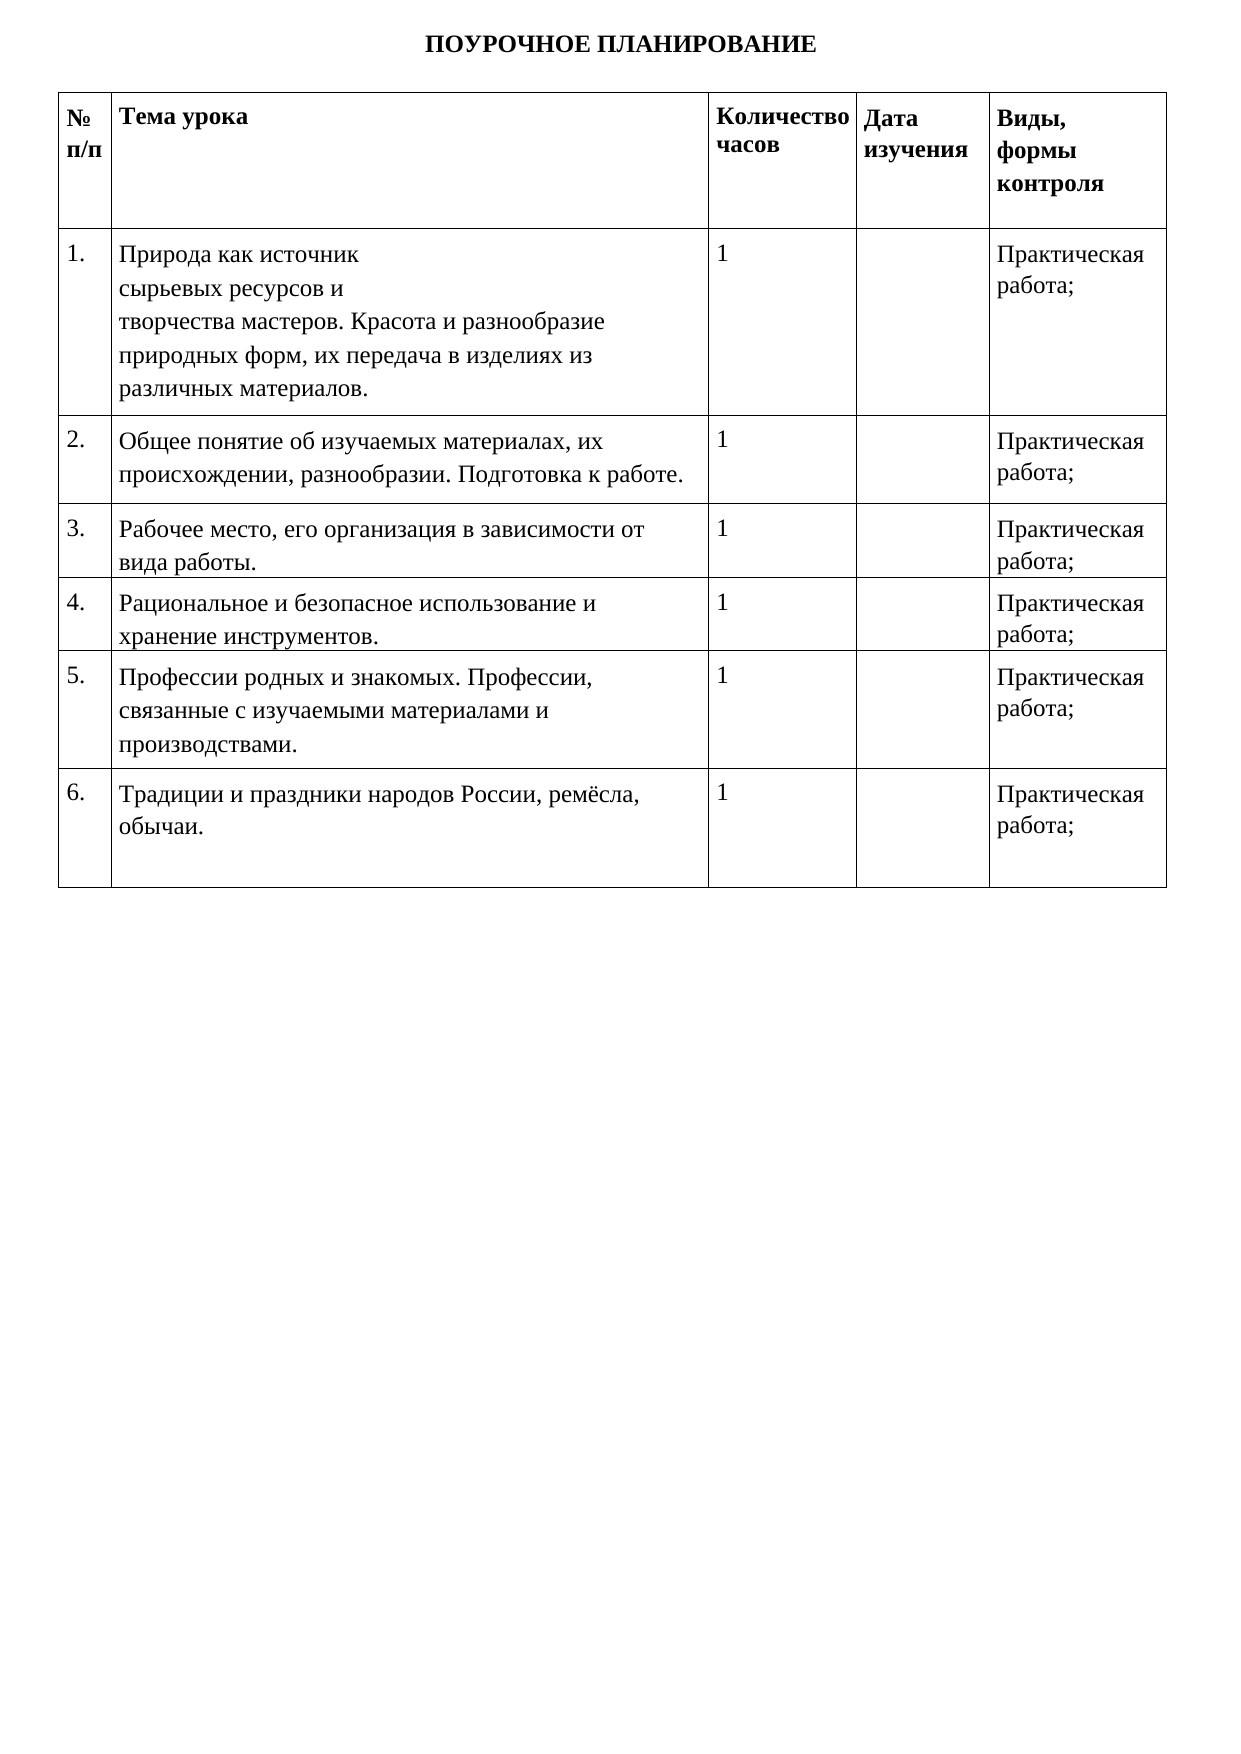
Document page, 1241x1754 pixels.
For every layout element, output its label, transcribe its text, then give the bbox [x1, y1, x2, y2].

table_cell 4. [59, 578, 111, 650]
table_cell Практическая работа; [990, 578, 1166, 650]
table_cell Общее понятие об изучаемых материалах, их происхождении, разнообразии. Подготовка к работе. [112, 416, 708, 503]
table_cell [857, 578, 989, 650]
table_cell Рабочее место, его организация в зависимости от вида работы. [112, 504, 708, 577]
table_cell 6. [59, 769, 111, 887]
table_cell 1 [709, 229, 856, 414]
table_cell Профессии родных и знакомых. Профессии, связанные с изучаемыми материалами и производствами. [112, 651, 708, 768]
table_cell Практическая работа; [990, 229, 1166, 414]
table_header Тема урока [112, 93, 708, 228]
table_cell [857, 504, 989, 577]
table_cell 1 [709, 578, 856, 650]
table_header Количество часов [709, 93, 856, 228]
table_cell [857, 769, 989, 887]
table_cell 1 [709, 504, 856, 577]
table_cell 5. [59, 651, 111, 768]
table_cell 3. [59, 504, 111, 577]
table_cell Природа как источник сырьевых ресурсов и творчества мастеров. Красота и разнообразие природных форм, их передача в изделиях из различных материалов. [112, 229, 708, 414]
table_cell Практическая работа; [990, 504, 1166, 577]
table_header Дата изучения [857, 93, 989, 228]
table_header № п/п [59, 93, 111, 228]
table_cell [857, 416, 989, 503]
table_cell [857, 229, 989, 414]
table_cell [857, 651, 989, 768]
table_cell Практическая работа; [990, 769, 1166, 887]
table_cell Практическая работа; [990, 416, 1166, 503]
text ПОУРОЧНОЕ ПЛАНИРОВАНИЕ [69, 31, 1172, 58]
table_cell 1. [59, 229, 111, 414]
table_cell Традиции и праздники народов России, ремёсла, обычаи. [112, 769, 708, 887]
table_cell 1 [709, 769, 856, 887]
table_cell 1 [709, 416, 856, 503]
table_cell 2. [59, 416, 111, 503]
table_cell 1 [709, 651, 856, 768]
table_header Виды, формы контроля [990, 93, 1166, 228]
table_cell Практическая работа; [990, 651, 1166, 768]
table_cell Рациональное и безопасное использование и хранение инструментов. [112, 578, 708, 650]
